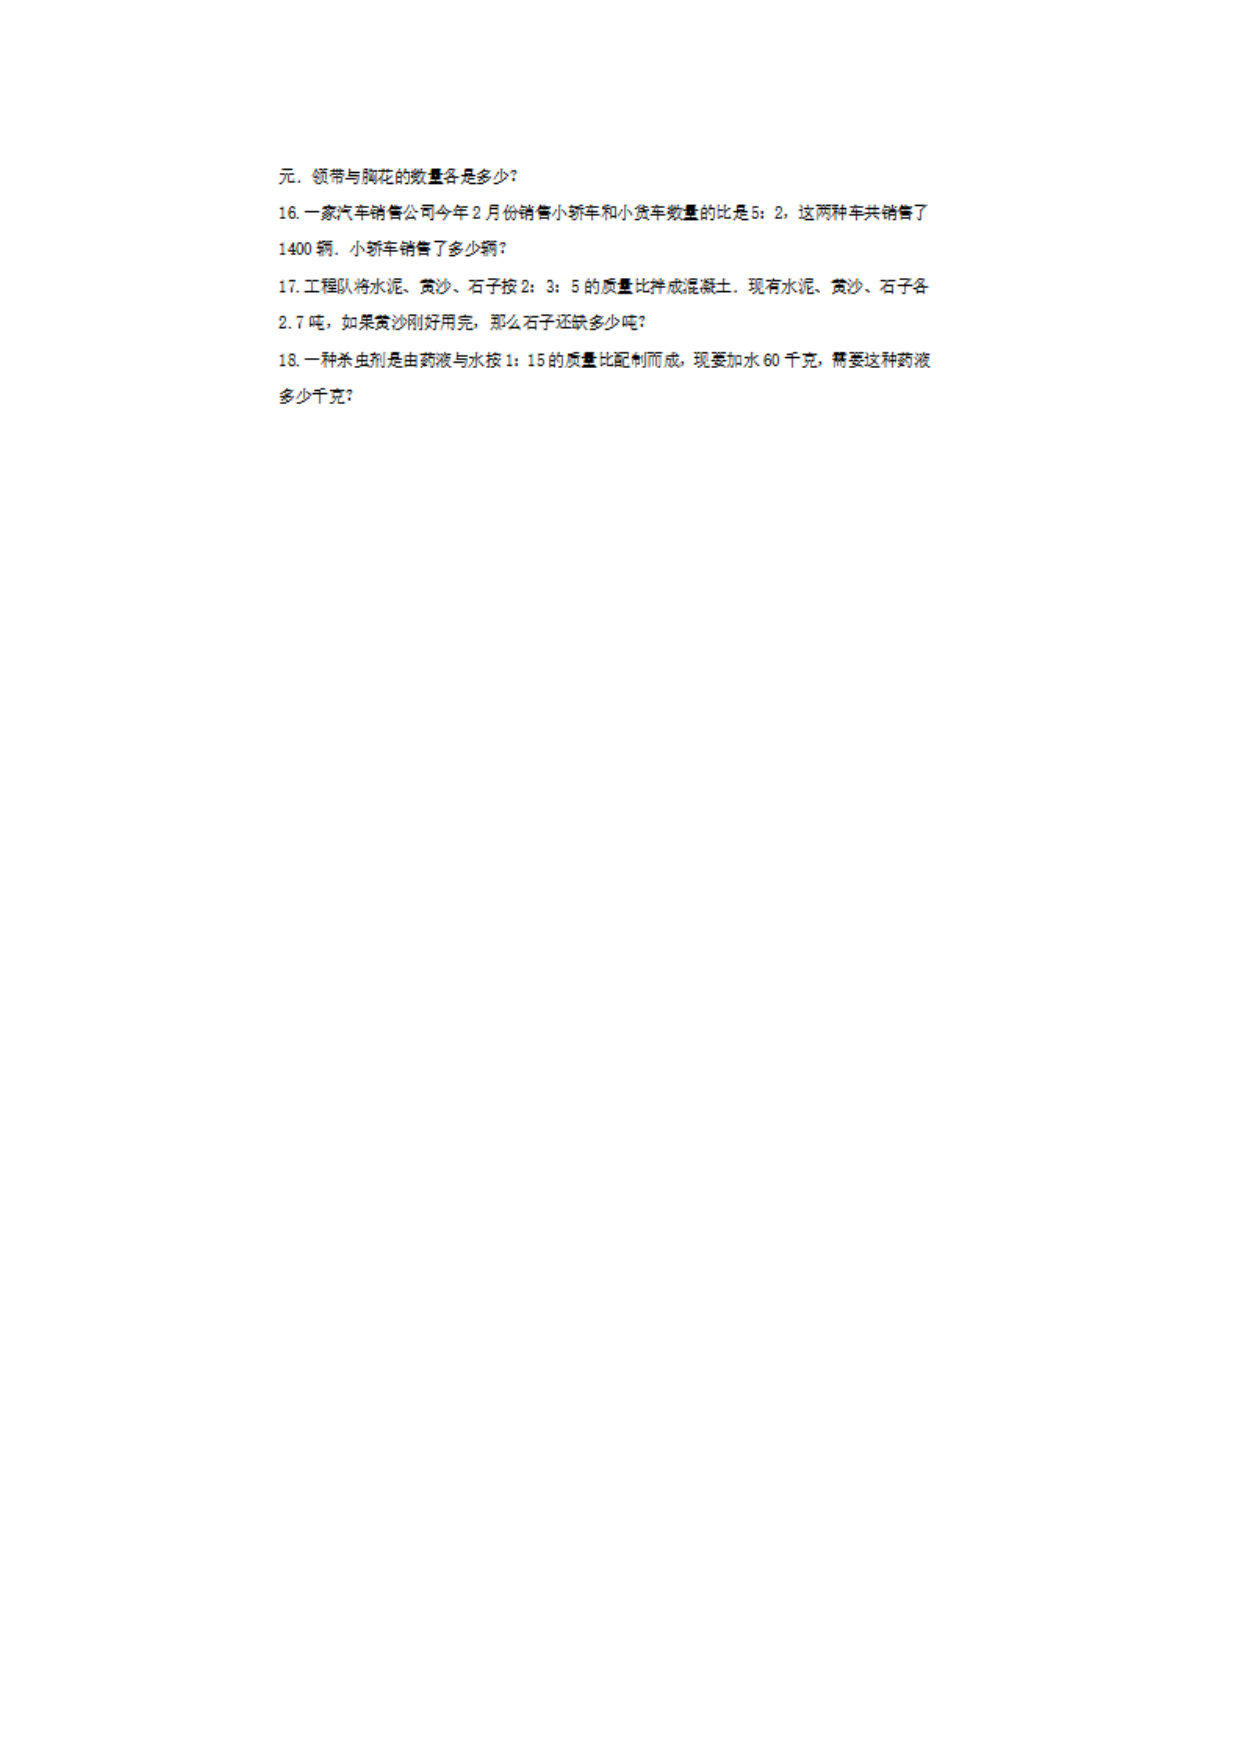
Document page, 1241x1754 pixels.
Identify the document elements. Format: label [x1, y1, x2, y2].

picture [252, 162, 989, 495]
